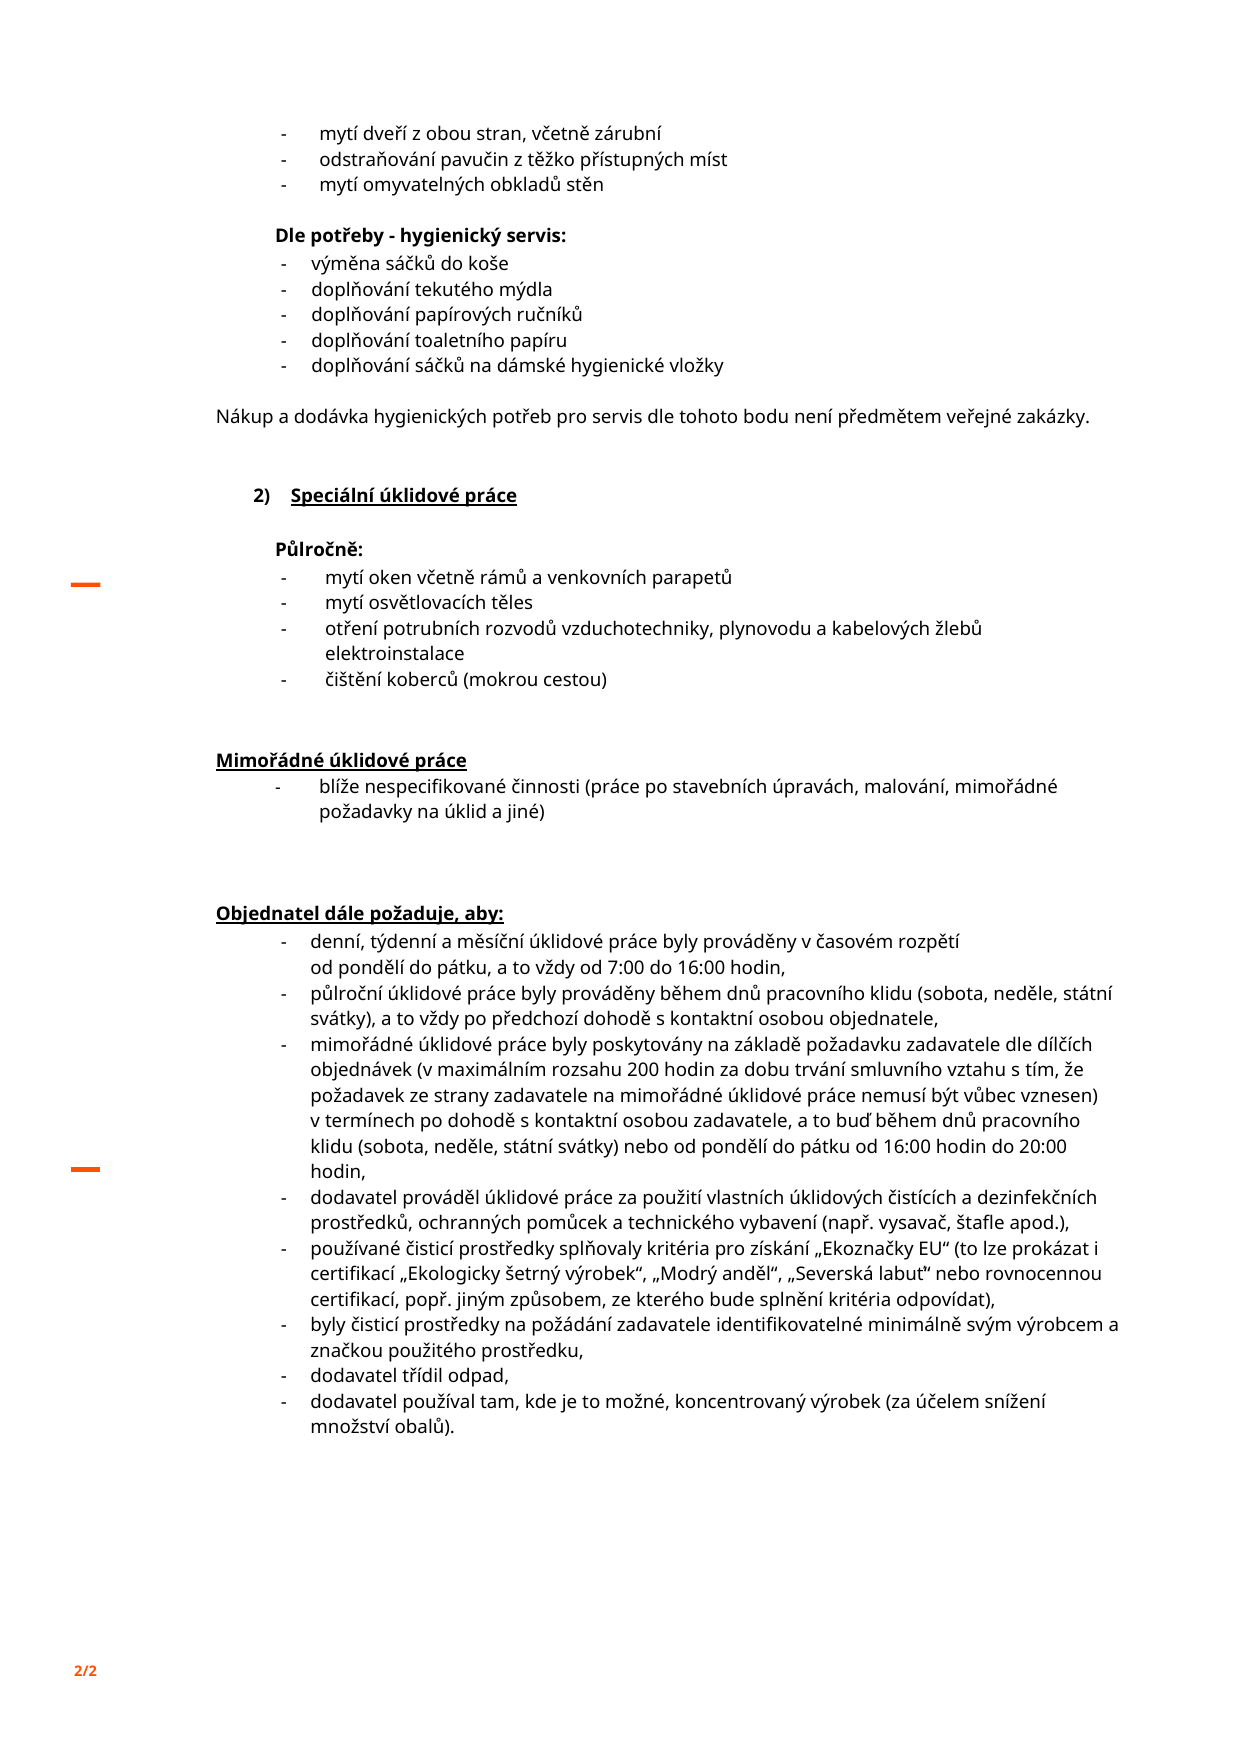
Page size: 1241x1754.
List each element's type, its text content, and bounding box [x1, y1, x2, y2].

text Dle potřeby - hygienický servis: [275, 223, 1122, 248]
text - mytí omyvatelných obkladů stěn [281, 172, 1122, 197]
text - byly čisticí prostředky na požádání zadavatele identifikovatelné minimálně svým výrobcem a značkou použitého prostředku, [281, 1312, 1122, 1363]
text - denní, týdenní a měsíční úklidové práce byly prováděny v časovém rozpětí od pondělí do pátku, a to vždy od 7:00 do 16:00 hodin, [281, 929, 1122, 980]
list blíže nespecifikované činnosti (práce po stavebních úpravách, malování, mimořádné požadavky na úklid a jiné) [275, 773, 1122, 824]
text - mytí oken včetně rámů a venkovních parapetů [281, 564, 1122, 589]
text - otření potrubních rozvodů vzduchotechniky, plynovodu a kabelových žlebů elektroinstalace [281, 615, 1122, 666]
text Objednatel dále požaduje, aby: [216, 901, 1122, 926]
text - dodavatel prováděl úklidové práce za použití vlastních úklidových čistících a dezinfekčních prostředků, ochranných pomůcek a technického vybavení (např. vysavač, štafle apod.), [281, 1184, 1122, 1235]
text - výměna sáčků do koše [281, 251, 1122, 276]
text - mimořádné úklidové práce byly poskytovány na základě požadavku zadavatele dle dílčích objednávek (v maximálním rozsahu 200 hodin za dobu trvání smluvního vztahu s tím, že požadavek ze strany zadavatele na mimořádné úklidové práce nemusí být vůbec vznesen) v termínech po dohodě s kontaktní osobou zadavatele, a to buď během dnů pracovního klidu (sobota, neděle, státní svátky) nebo od pondělí do pátku od 16:00 hodin do 20:00 hodin, [281, 1031, 1122, 1184]
text - odstraňování pavučin z těžko přístupných míst [281, 146, 1122, 172]
text - mytí dveří z obou stran, včetně zárubní [281, 121, 1122, 146]
text - doplňování toaletního papíru [281, 327, 1122, 353]
text - dodavatel třídil odpad, [281, 1363, 1122, 1388]
text Půlročně: [275, 536, 1122, 561]
text Nákup a dodávka hygienických potřeb pro servis dle tohoto bodu není předmětem veřejné zakázky. [216, 404, 1122, 429]
text - mytí osvětlovacích těles [281, 589, 1122, 615]
text - doplňování papírových ručníků [281, 302, 1122, 327]
text - používané čisticí prostředky splňovaly kritéria pro získání „Ekoznačky EU“ (to lze prokázat i certifikací „Ekologicky šetrný výrobek“, „Modrý anděl“, „Severská labuť“ nebo rovnocennou certifikací, popř. jiným způsobem, ze kterého bude splnění kritéria odpovídat), [281, 1235, 1122, 1312]
list Speciální úklidové práce [253, 482, 1122, 508]
text - doplňování tekutého mýdla [281, 276, 1122, 302]
text - čištění koberců (mokrou cestou) [281, 666, 1122, 692]
text - doplňování sáčků na dámské hygienické vložky [281, 353, 1122, 378]
text Mimořádné úklidové práce [216, 748, 1122, 773]
text - půlroční úklidové práce byly prováděny během dnů pracovního klidu (sobota, neděle, státní svátky), a to vždy po předchozí dohodě s kontaktní osobou objednatele, [281, 980, 1122, 1031]
text - dodavatel používal tam, kde je to možné, koncentrovaný výrobek (za účelem snížení množství obalů). [281, 1388, 1122, 1439]
